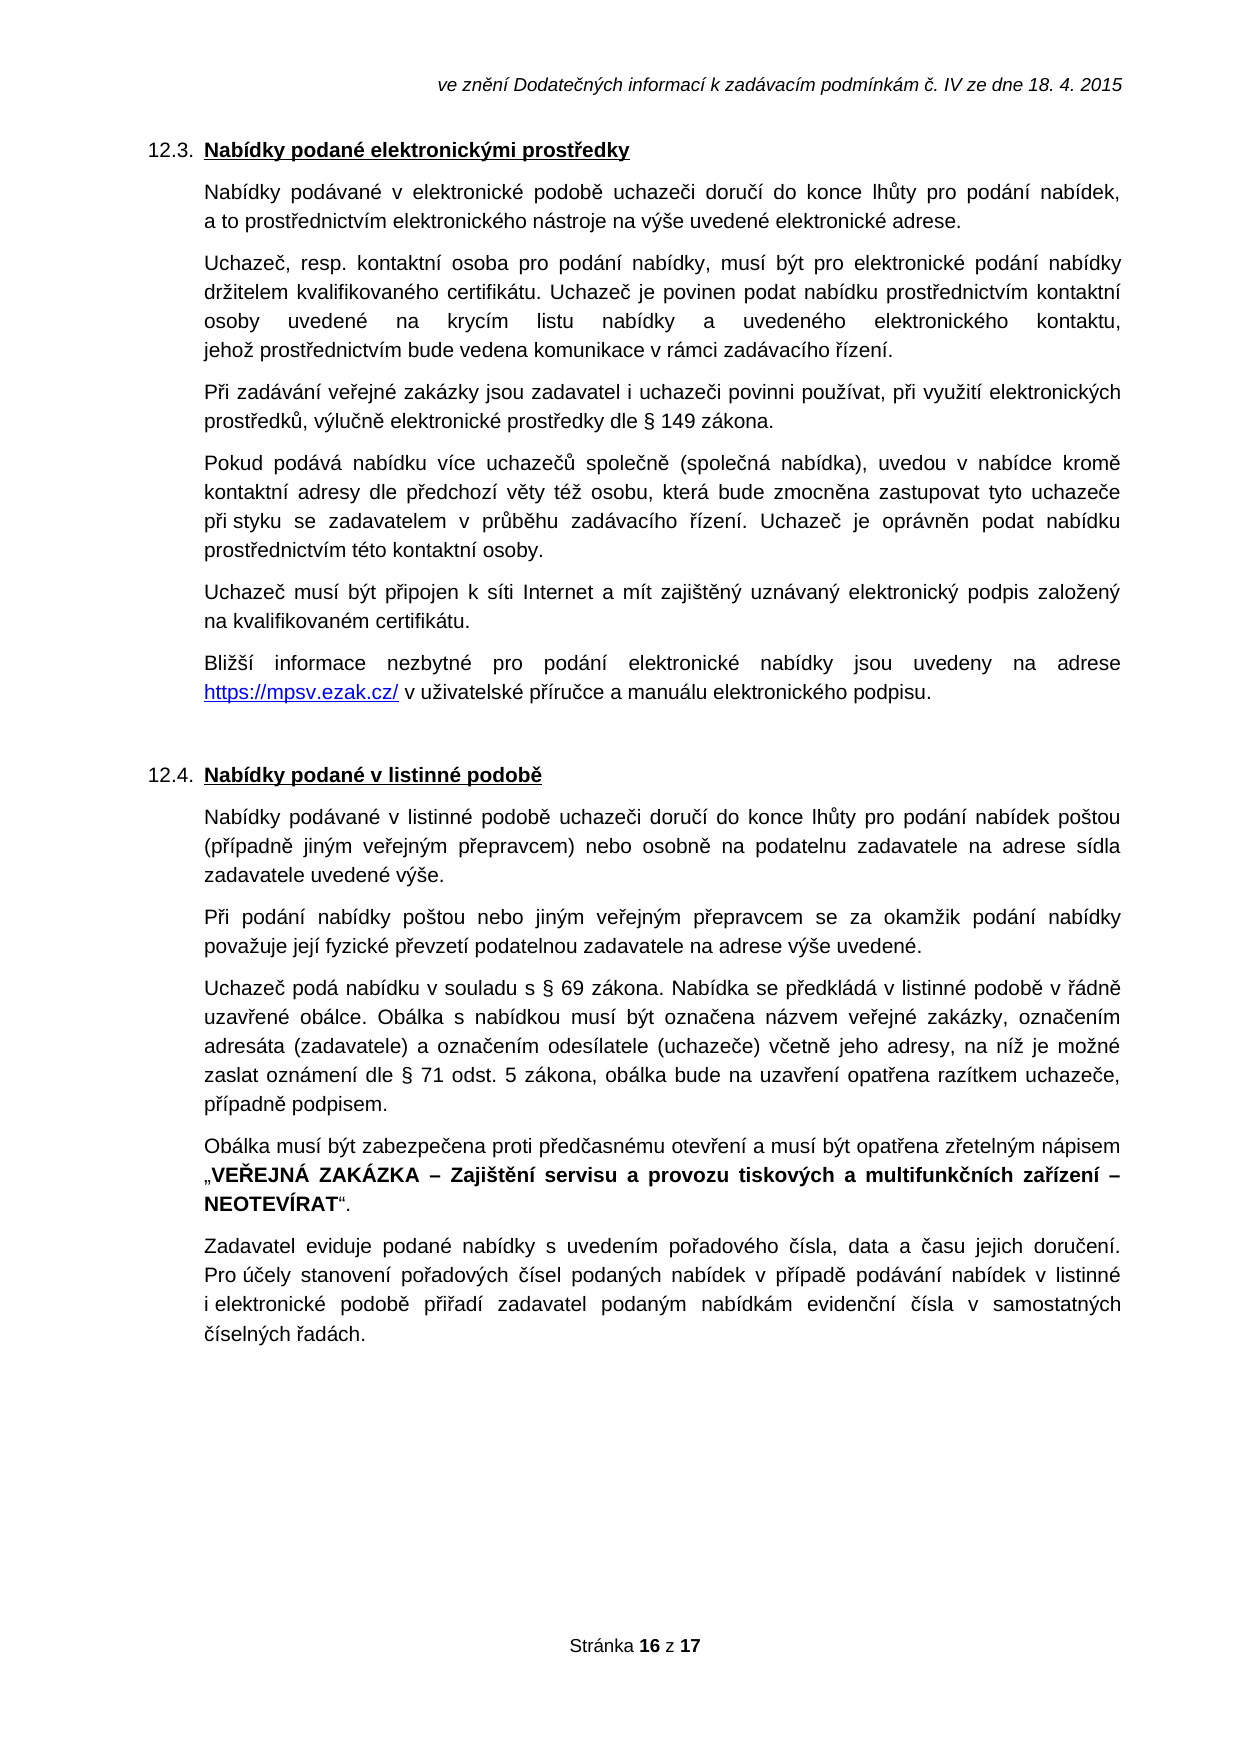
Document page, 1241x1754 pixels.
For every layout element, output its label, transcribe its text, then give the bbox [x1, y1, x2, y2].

text Při podání nabídky poštou nebo jiným veřejným přepravcem se za okamžik podání nabídky považuje její fyzické převzetí podatelnou zadavatele na adrese výše uvedené. [204, 899, 1122, 958]
text Nabídky podávané v listinné podobě uchazeči doručí do konce lhůty pro podání nabídek poštou (případně jiným veřejným přepravcem) nebo osobně na podatelnu zadavatele na adrese sídla zadavatele uvedené výše. [204, 799, 1122, 887]
list Nabídky podané v listinné podobě [148, 758, 1133, 787]
text Obálka musí být zabezpečena proti předčasnému otevření a musí být opatřena zřetelným nápisem „VEŘEJNÁ ZAKÁZKA – Zajištění servisu a provozu tiskových a multifunkčních zařízení – NEOTEVÍRAT“. [204, 1129, 1122, 1216]
text Při zadávání veřejné zakázky jsou zadavatel i uchazeči povinni používat, při využití elektronických prostředků, výlučně elektronické prostředky dle § 149 zákona. [204, 374, 1122, 433]
text Uchazeč podá nabídku v souladu s § 69 zákona. Nabídka se předkládá v listinné podobě v řádně uzavřené obálce. Obálka s nabídkou musí být označena názvem veřejné zakázky, označením adresáta (zadavatele) a označením odesílatele (uchazeče) včetně jeho adresy, na níž je možné zaslat oznámení dle § 71 odst. 5 zákona, obálka bude na uzavření opatřena razítkem uchazeče, případně podpisem. [204, 970, 1122, 1116]
text Pokud podává nabídku více uchazečů společně (společná nabídka), uvedou v nabídce kromě kontaktní adresy dle předchozí věty též osobu, která bude zmocněna zastupovat tyto uchazeče při styku se zadavatelem v průběhu zadávacího řízení. Uchazeč je oprávněn podat nabídku prostřednictvím této kontaktní osoby. [204, 445, 1122, 562]
text Zadavatel eviduje podané nabídky s uvedením pořadového čísla, data a času jejich doručení. Pro účely stanovení pořadových čísel podaných nabídek v případě podávání nabídek v listinné i elektronické podobě přiřadí zadavatel podaným nabídkám evidenční čísla v samostatných číselných řadách. [204, 1229, 1122, 1345]
text Uchazeč musí být připojen k síti Internet a mít zajištěný uznávaný elektronický podpis založený na kvalifikovaném certifikátu. [204, 574, 1122, 633]
list Nabídky podané elektronickými prostředky [148, 133, 1133, 162]
text Bližší informace nezbytné pro podání elektronické nabídky jsou uvedeny na adrese https://mpsv.ezak.cz/ v uživatelské příručce a manuálu elektronického podpisu. [204, 645, 1122, 704]
text Nabídky podávané v elektronické podobě uchazeči doručí do konce lhůty pro podání nabídek, a to prostřednictvím elektronického nástroje na výše uvedené elektronické adrese. [204, 174, 1122, 233]
text Uchazeč, resp. kontaktní osoba pro podání nabídky, musí být pro elektronické podání nabídky držitelem kvalifikovaného certifikátu. Uchazeč je povinen podat nabídku prostřednictvím kontaktní osoby uvedené na krycím listu nabídky a uvedeného elektronického kontaktu, jehož prostřednictvím bude vedena komunikace v rámci zadávacího řízení. [204, 245, 1122, 362]
